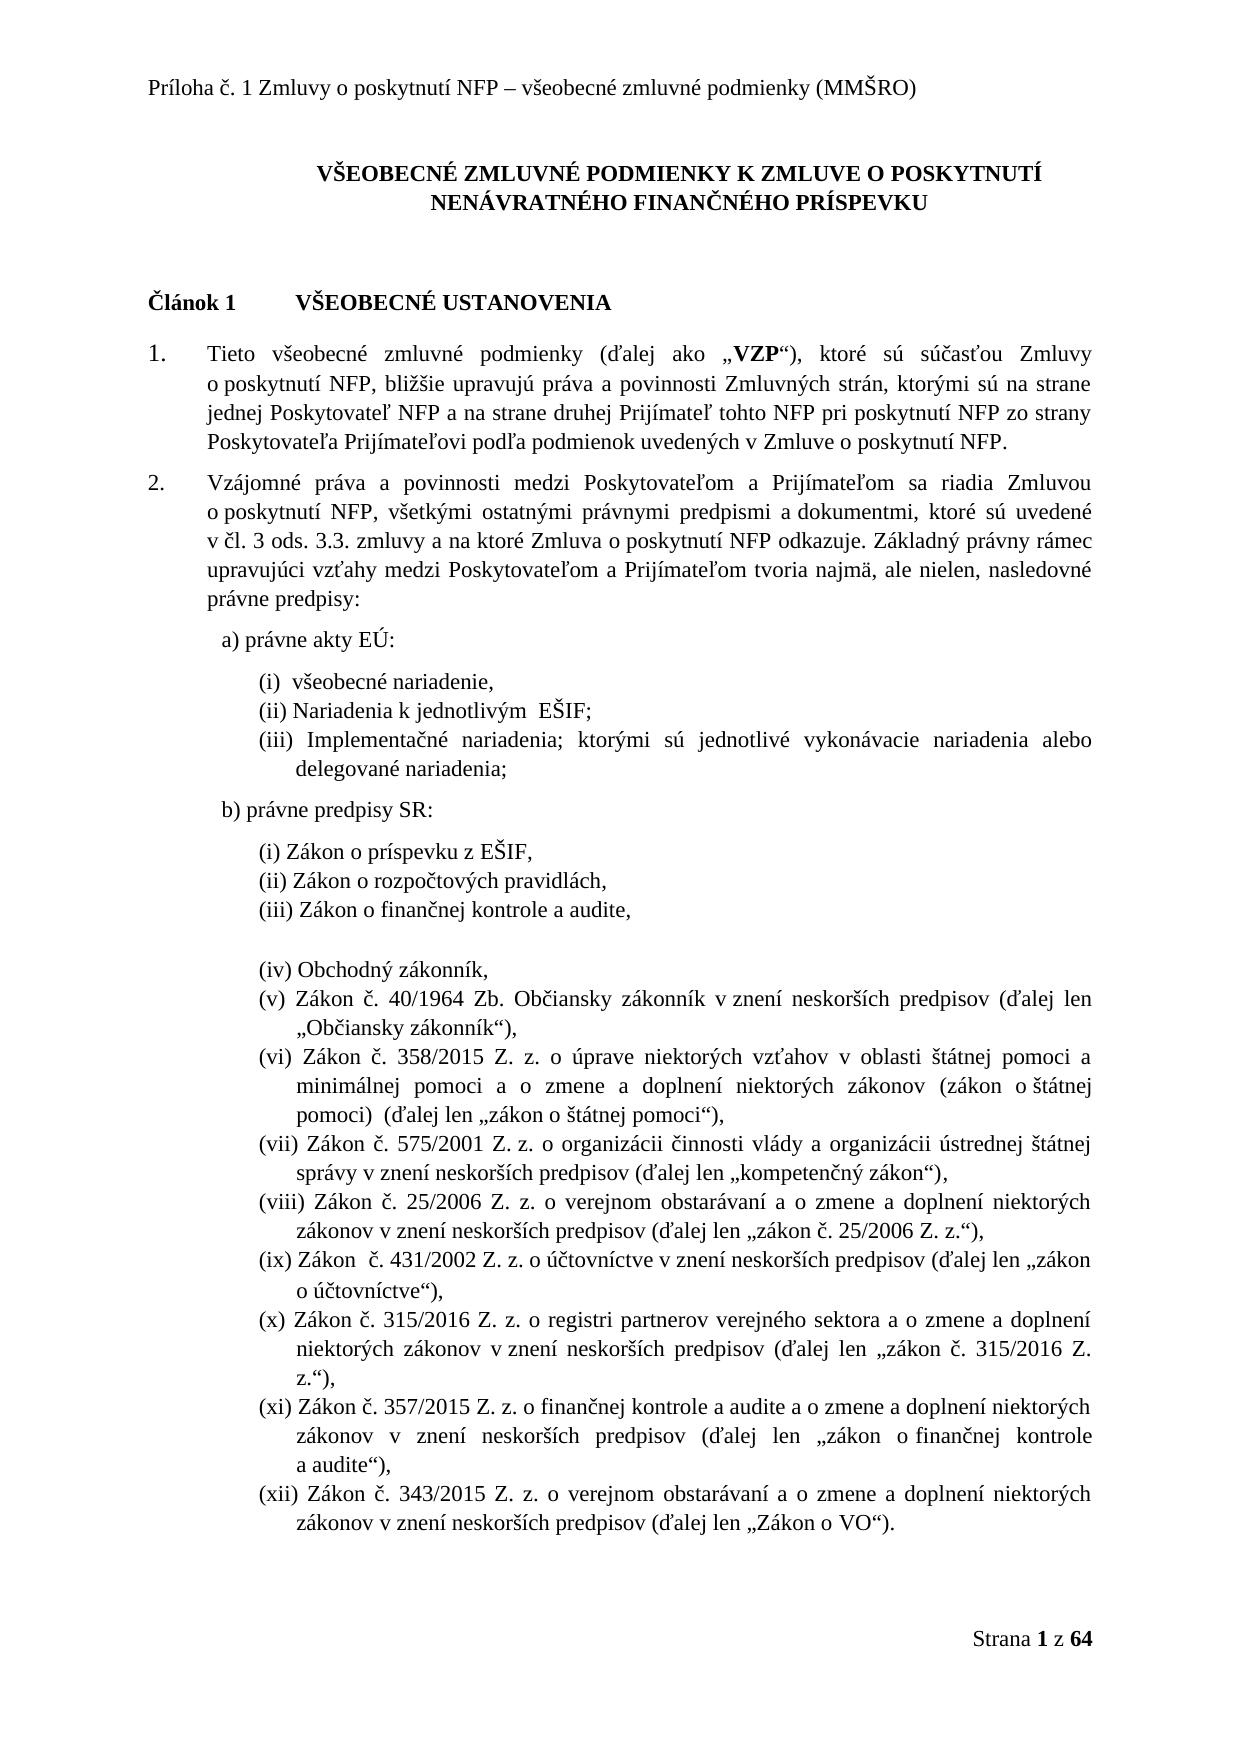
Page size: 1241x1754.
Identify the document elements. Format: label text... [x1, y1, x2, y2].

text (iii) Implementačné nariadenia; ktorými sú jednotlivé vykonávacie nariadenia alebo delegované nariadenia; [259, 726, 1092, 781]
text (x) Zákon č. 315/2016 Z. z. o registri partnerov verejného sektora a o zmene a doplnení niektorých zákonov v znení neskorších predpisov (ďalej len „zákon č. 315/2016 Z. z.“), [259, 1307, 1092, 1391]
text (ii) Zákon o rozpočtových pravidlách, [259, 867, 1092, 893]
text (iv) Obchodný zákonník, [259, 956, 1092, 983]
text (viii) Zákon č. 25/2006 Z. z. o verejnom obstarávaní a o zmene a doplnení niektorých zákonov v znení neskorších predpisov (ďalej len „zákon č. 25/2006 Z. z.“), [259, 1188, 1092, 1243]
text VŠEOBECNÉ ZMLUVNÉ PODMIENKY K ZMLUVE O POSKYTNUTÍ NENÁVRATNÉHO FINANČNÉHO PRÍSPEVKU [148, 160, 1092, 216]
text (xii) Zákon č. 343/2015 Z. z. o verejnom obstarávaní a o zmene a doplnení niektorých zákonov v znení neskorších predpisov (ďalej len „Zákon o VO“). [259, 1480, 1092, 1536]
text Článok 1 VŠEOBECNÉ USTANOVENIA [148, 289, 1092, 315]
text a) právne akty EÚ: [221, 627, 1092, 653]
text (i) Zákon o príspevku z EŠIF, [259, 838, 1092, 864]
text (v) Zákon č. 40/1964 Zb. Občiansky zákonník v znení neskorších predpisov (ďalej len „Občiansky zákonník“), [259, 985, 1092, 1041]
text (xi) Zákon č. 357/2015 Z. z. o finančnej kontrole a audite a o zmene a doplnení niektorých zákonov v znení neskorších predpisov (ďalej len „zákon o finančnej kontrole a audite“), [259, 1393, 1092, 1478]
text b) právne predpisy SR: [221, 796, 1092, 823]
text 2. Vzájomné práva a povinnosti medzi Poskytovateľom a Prijímateľom sa riadia Zmluvou o poskytnutí NFP, všetkými ostatnými právnymi predpismi a dokumentmi, ktoré sú uvedené v čl. 3 ods. 3.3. zmluvy a na ktoré Zmluva o poskytnutí NFP odkazuje. Základný právny rámec upravujúci vzťahy medzi Poskytovateľom a Prijímateľom tvoria najmä, ale nielen, nasledovné právne predpisy: [148, 469, 1092, 611]
text (iii) Zákon o finančnej kontrole a audite, [259, 896, 1092, 922]
text (ix) Zákon č. 431/2002 Z. z. o účtovníctve v znení neskorších predpisov (ďalej len „zákon o účtovníctve“), [259, 1246, 1092, 1304]
list Tieto všeobecné zmluvné podmienky (ďalej ako „VZP“), ktoré sú súčasťou Zmluvy o poskytnutí NFP, bližšie upravujú práva a povinnosti Zmluvných strán, ktorými sú na strane jednej Poskytovateľ NFP a na strane druhej Prijímateľ tohto NFP pri poskytnutí NFP zo strany Poskytovateľa Prijímateľovi podľa podmienok uvedených v Zmluve o poskytnutí NFP. [148, 338, 1092, 454]
text (ii) Nariadenia k jednotlivým EŠIF; [259, 697, 1092, 723]
text (vii) Zákon č. 575/2001 Z. z. o organizácii činnosti vlády a organizácii ústrednej štátnej správy v znení neskorších predpisov (ďalej len „kompetenčný zákon“), [259, 1130, 1092, 1185]
text (vi) Zákon č. 358/2015 Z. z. o úprave niektorých vzťahov v oblasti štátnej pomoci a minimálnej pomoci a o zmene a doplnení niektorých zákonov (zákon o štátnej pomoci) (ďalej len „zákon o štátnej pomoci“), [259, 1043, 1092, 1127]
text (i) všeobecné nariadenie, [259, 668, 1092, 694]
